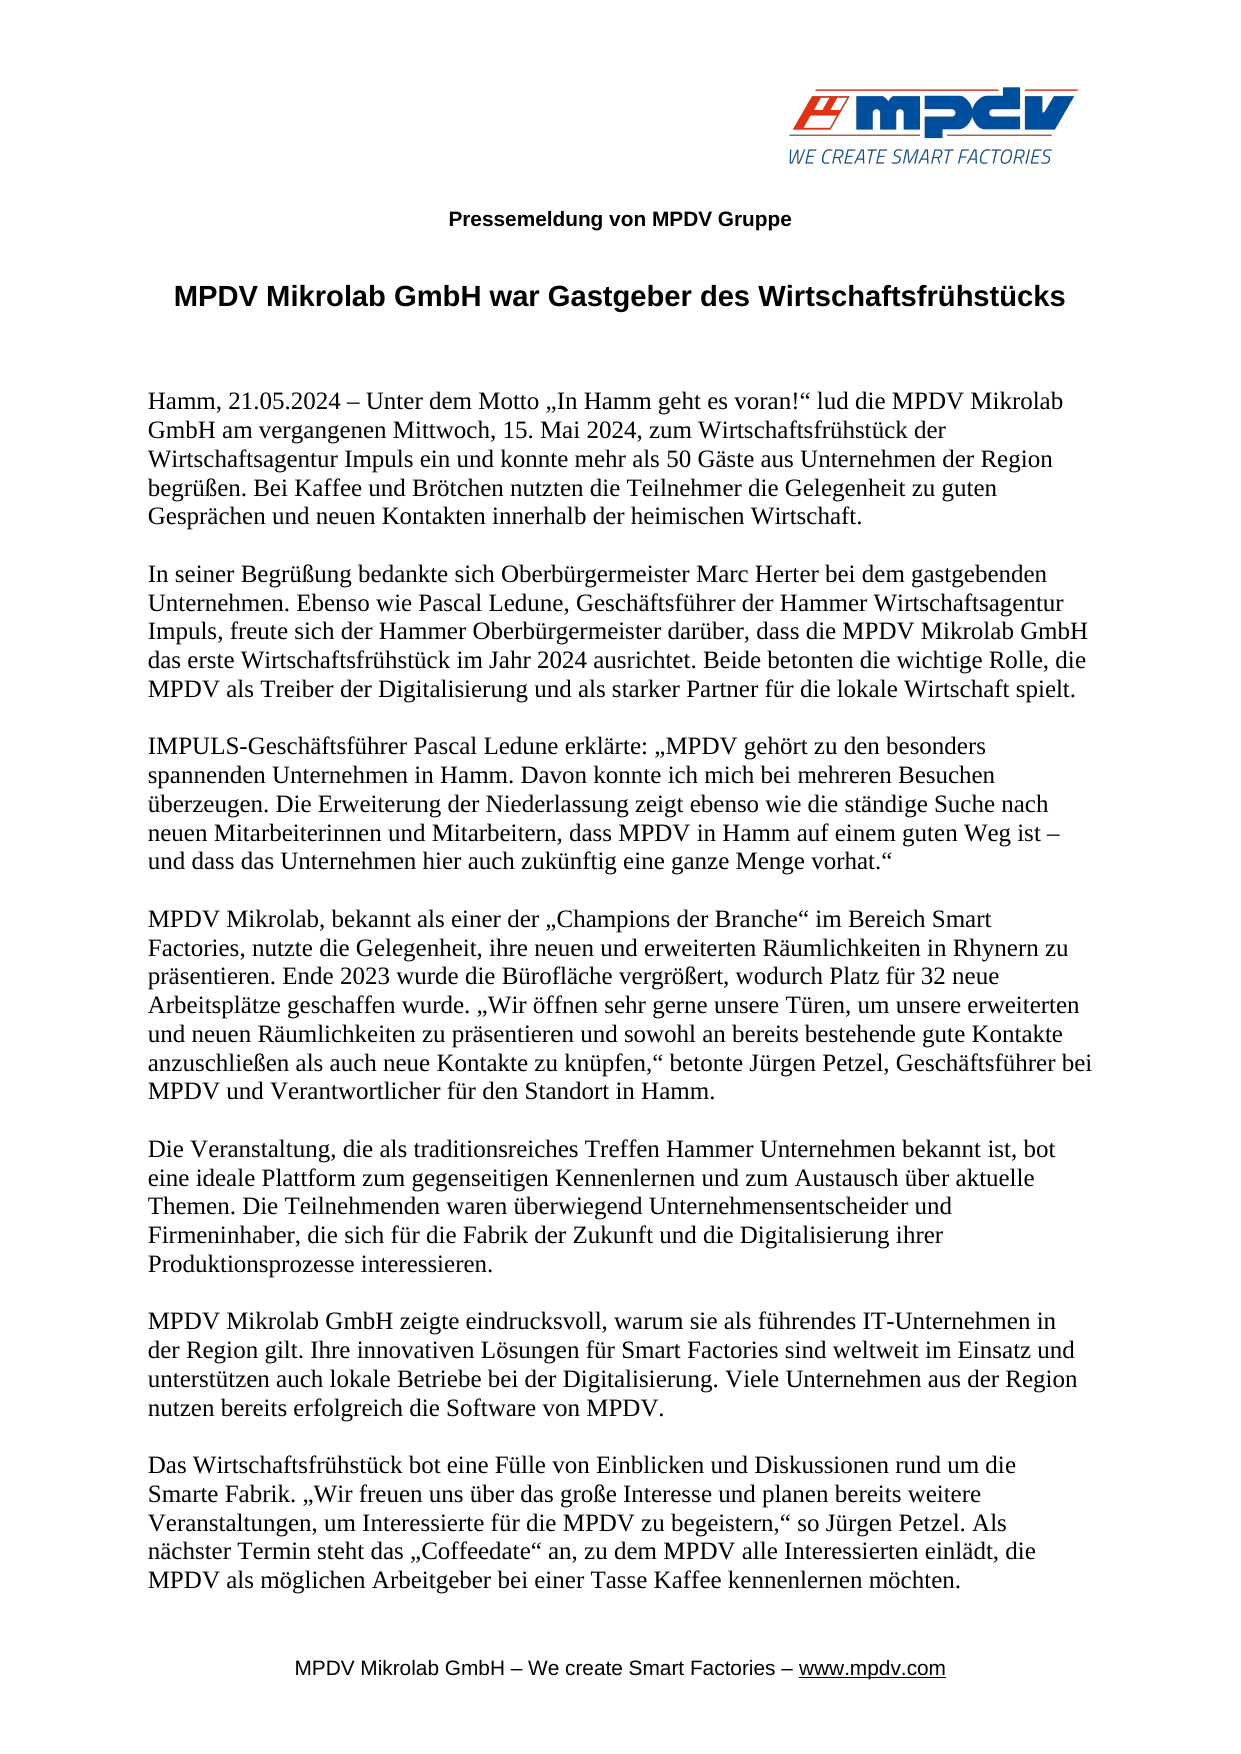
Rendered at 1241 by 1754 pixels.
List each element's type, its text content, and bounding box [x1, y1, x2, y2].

text Die Veranstaltung, die als traditionsreiches Treffen Hammer Unternehmen bekannt ist, bot eine ideale Plattform zum gegenseitigen Kennenlernen und zum Austausch über aktuelle Themen. Die Teilnehmenden waren überwiegend Unternehmensentscheider und Firmeninhaber, die sich für die Fabrik der Zukunft und die Digitalisierung ihrer Produktionsprozesse interessieren. [148, 1134, 1093, 1278]
subtitle MPDV Mikrolab GmbH war Gastgeber des Wirtschaftsfrühstücks [148, 279, 1093, 312]
text Hamm, 21.05.2024 – Unter dem Motto „In Hamm geht es voran!“ lud die MPDV Mikrolab GmbH am vergangenen Mittwoch, 15. Mai 2024, zum Wirtschaftsfrühstück der Wirtschaftsagentur Impuls ein und konnte mehr als 50 Gäste aus Unternehmen der Region begrüßen. Bei Kaffee und Brötchen nutzten die Teilnehmer die Gelegenheit zu guten Gesprächen und neuen Kontakten innerhalb der heimischen Wirtschaft. [148, 386, 1093, 530]
text MPDV Mikrolab, bekannt als einer der „Champions der Branche“ im Bereich Smart Factories, nutzte die Gelegenheit, ihre neuen und erweiterten Räumlichkeiten in Rhynern zu präsentieren. Ende 2023 wurde die Bürofläche vergrößert, wodurch Platz für 32 neue Arbeitsplätze geschaffen wurde. „Wir öffnen sehr gerne unsere Türen, um unsere erweiterten und neuen Räumlichkeiten zu präsentieren und sowohl an bereits bestehende gute Kontakte anzuschließen als auch neue Kontakte zu knüpfen,“ betonte Jürgen Petzel, Geschäftsführer bei MPDV und Verantwortlicher für den Standort in Hamm. [148, 904, 1093, 1105]
picture [774, 73, 1093, 178]
text Das Wirtschaftsfrühstück bot eine Fülle von Einblicken und Diskussionen rund um die Smarte Fabrik. „Wir freuen uns über das große Interesse und planen bereits weitere Veranstaltungen, um Interessierte für die MPDV zu begeistern,“ so Jürgen Petzel. Als nächster Termin steht das „Coffeedate“ an, zu dem MPDV alle Interessierten einlädt, die MPDV als möglichen Arbeitgeber bei einer Tasse Kaffee kennenlernen möchten. [148, 1450, 1093, 1594]
subtitle Pressemeldung von MPDV Gruppe [148, 207, 1093, 231]
text MPDV Mikrolab GmbH zeigte eindrucksvoll, warum sie als führendes IT-Unternehmen in der Region gilt. Ihre innovativen Lösungen für Smart Factories sind weltweit im Einsatz und unterstützen auch lokale Betriebe bei der Digitalisierung. Viele Unternehmen aus der Region nutzen bereits erfolgreich die Software von MPDV. [148, 1306, 1093, 1421]
text In seiner Begrüßung bedankte sich Oberbürgermeister Marc Herter bei dem gastgebenden Unternehmen. Ebenso wie Pascal Ledune, Geschäftsführer der Hammer Wirtschaftsagentur Impuls, freute sich der Hammer Oberbürgermeister darüber, dass die MPDV Mikrolab GmbH das erste Wirtschaftsfrühstück im Jahr 2024 ausrichtet. Beide betonten die wichtige Rolle, die MPDV als Treiber der Digitalisierung und als starker Partner für die lokale Wirtschaft spielt. [148, 559, 1093, 703]
text IMPULS-Geschäftsführer Pascal Ledune erklärte: „MPDV gehört zu den besonders spannenden Unternehmen in Hamm. Davon konnte ich mich bei mehreren Besuchen überzeugen. Die Erweiterung der Niederlassung zeigt ebenso wie die ständige Suche nach neuen Mitarbeiterinnen und Mitarbeitern, dass MPDV in Hamm auf einem guten Weg ist – und dass das Unternehmen hier auch zukünftig eine ganze Menge vorhat.“ [148, 731, 1093, 875]
